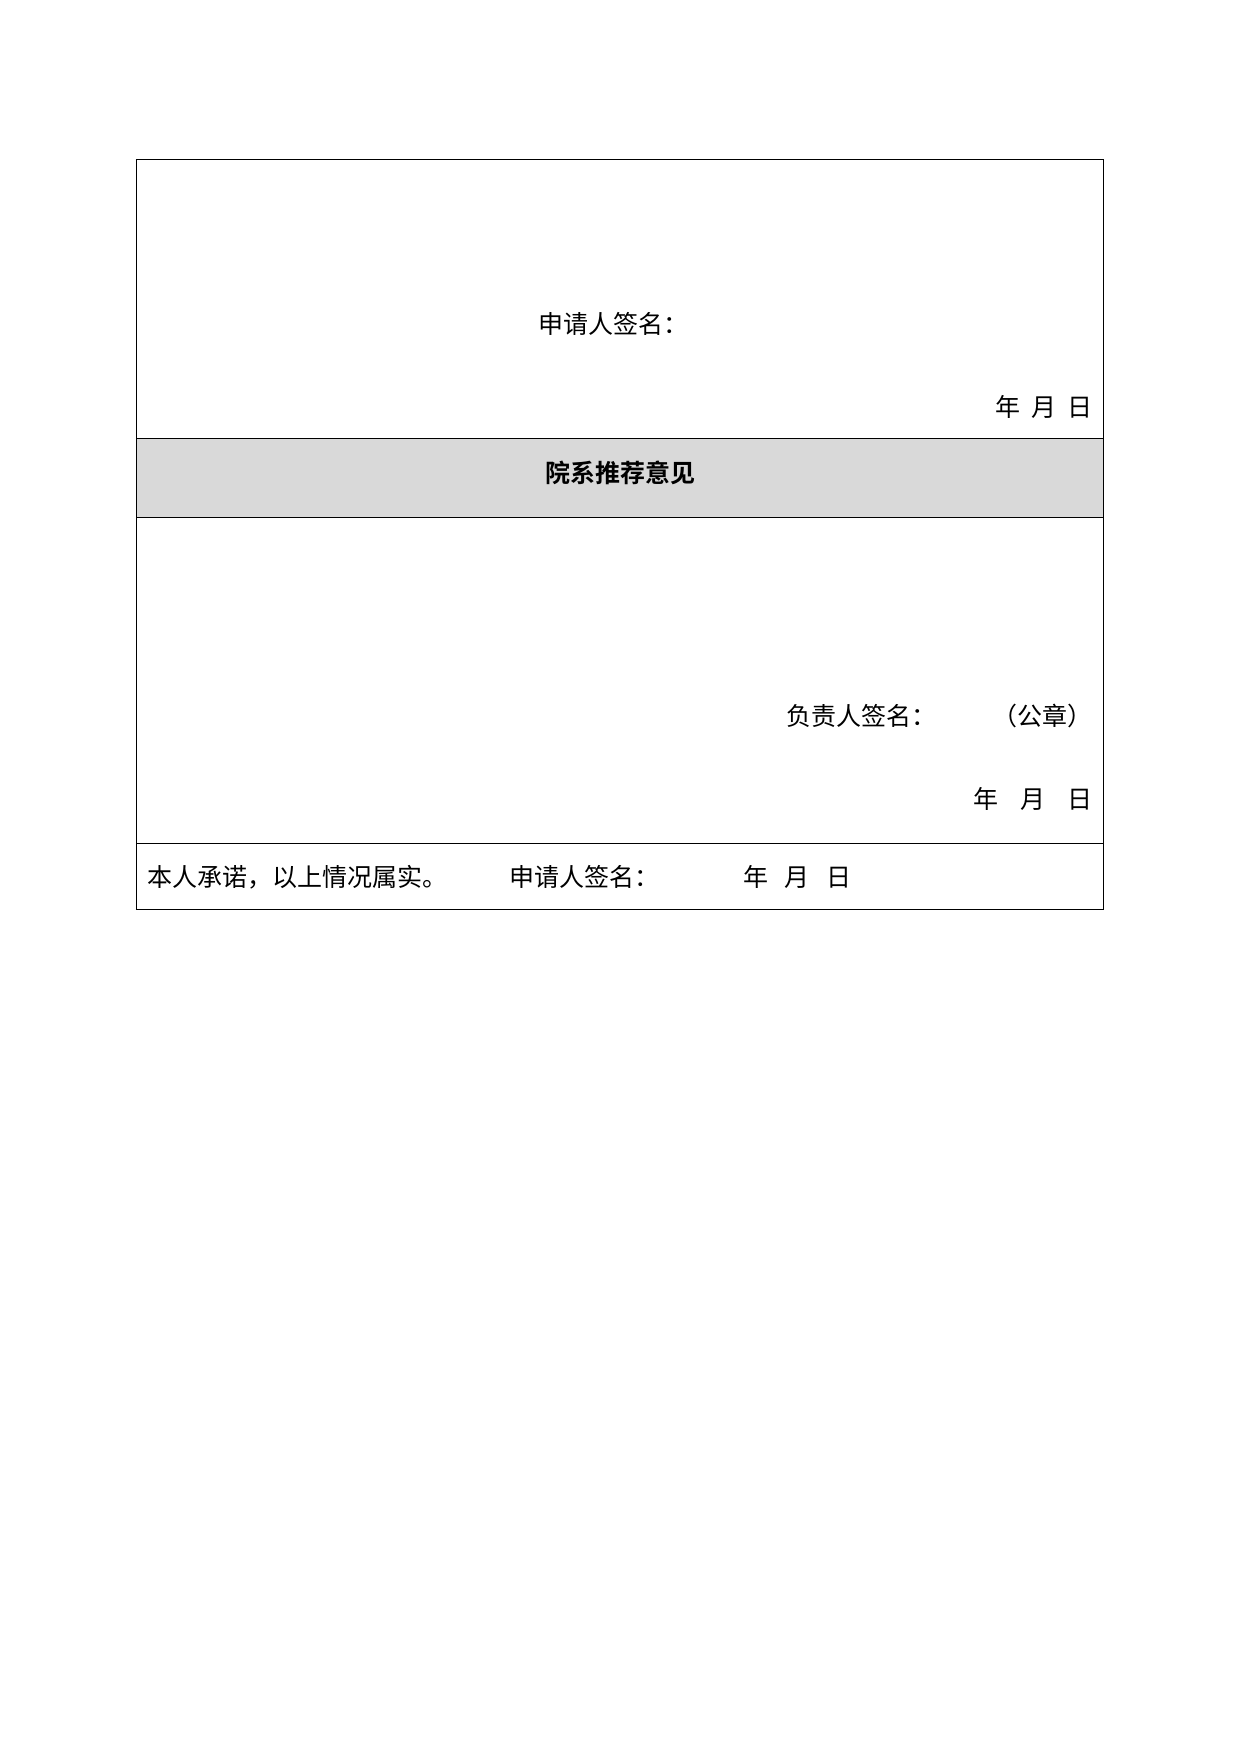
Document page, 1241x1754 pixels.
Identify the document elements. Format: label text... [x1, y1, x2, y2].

table_cell 院系推荐意见 [137, 439, 1103, 517]
table_cell 申请人签名： 年 月 日 [137, 160, 1103, 438]
table_cell 本人承诺，以上情况属实。 申请人签名： 年 月 日 [137, 844, 1103, 908]
table_cell 负责人签名： （公章） 年 月 日 [137, 518, 1103, 842]
